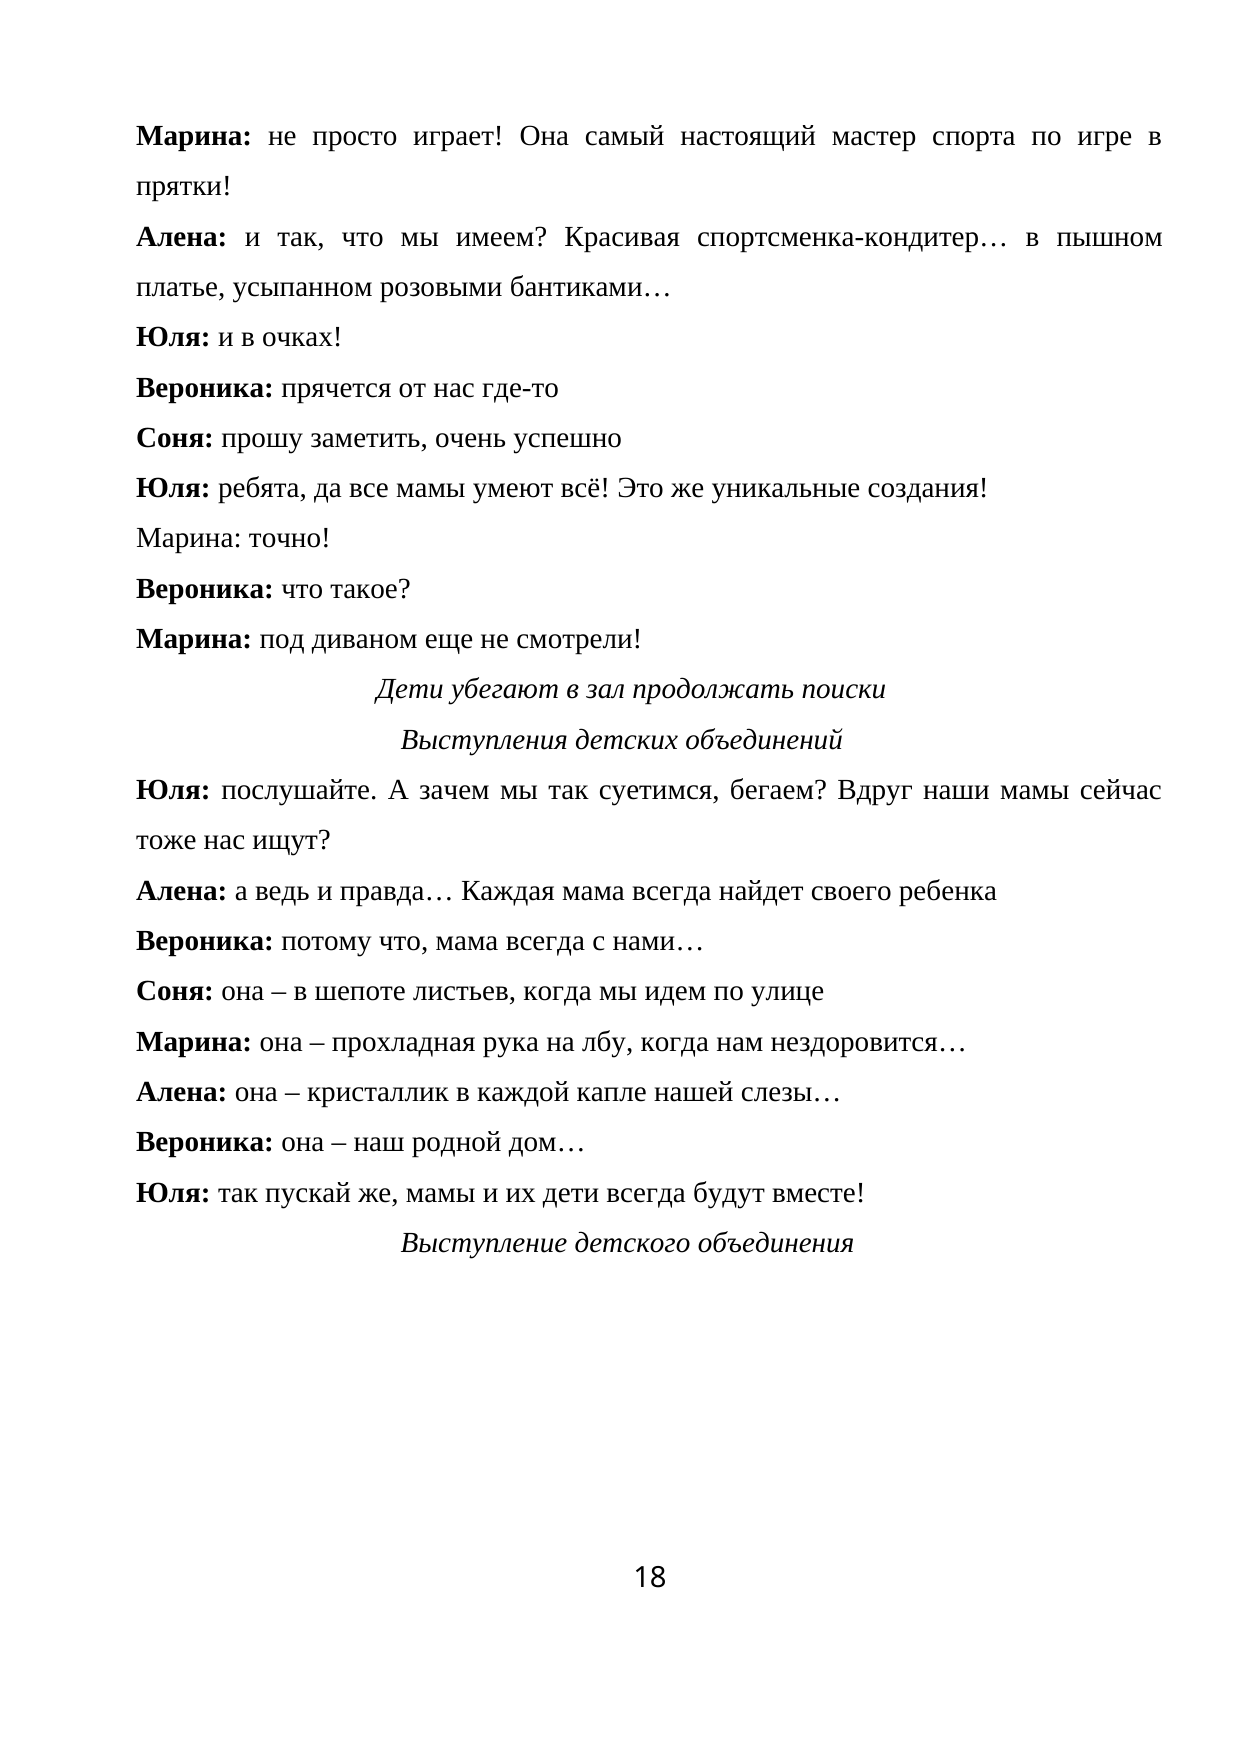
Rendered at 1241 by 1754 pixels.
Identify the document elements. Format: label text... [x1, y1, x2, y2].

text Вероника: что такое? [136, 571, 1163, 604]
text Юля: и в очках! [136, 319, 1163, 353]
text Дети убегают в зал продолжать поиски [136, 672, 1163, 705]
text Выступление детского объединения [136, 1225, 1163, 1258]
text Марина: она – прохладная рука на лбу, когда нам нездоровится… [136, 1024, 1163, 1057]
text Марина: не просто играет! Она самый настоящий мастер спорта по игре в прятки! [136, 118, 1163, 202]
text Марина: точно! [136, 521, 1163, 554]
text Юля: так пускай же, мамы и их дети всегда будут вместе! [136, 1175, 1163, 1208]
text Алена: она – кристаллик в каждой капле нашей слезы… [136, 1074, 1163, 1108]
text Вероника: она – наш родной дом… [136, 1124, 1163, 1158]
text Соня: она – в шепоте листьев, когда мы идем по улице [136, 973, 1163, 1007]
text Юля: послушайте. А зачем мы так суетимся, бегаем? Вдруг наши мамы сейчас тоже нас ищут? [136, 772, 1163, 856]
text Алена: и так, что мы имеем? Красивая спортсменка-кондитер… в пышном платье, усыпанном розовыми бантиками… [136, 219, 1163, 303]
text Юля: ребята, да все мамы умеют всё! Это же уникальные создания! [136, 470, 1163, 504]
text Алена: а ведь и правда… Каждая мама всегда найдет своего ребенка [136, 873, 1163, 906]
text Вероника: потому что, мама всегда с нами… [136, 923, 1163, 957]
text Выступления детских объединений [136, 722, 1163, 755]
text Марина: под диваном еще не смотрели! [136, 621, 1163, 655]
text Соня: прошу заметить, очень успешно [136, 420, 1163, 453]
text Вероника: прячется от нас где-то [136, 370, 1163, 403]
